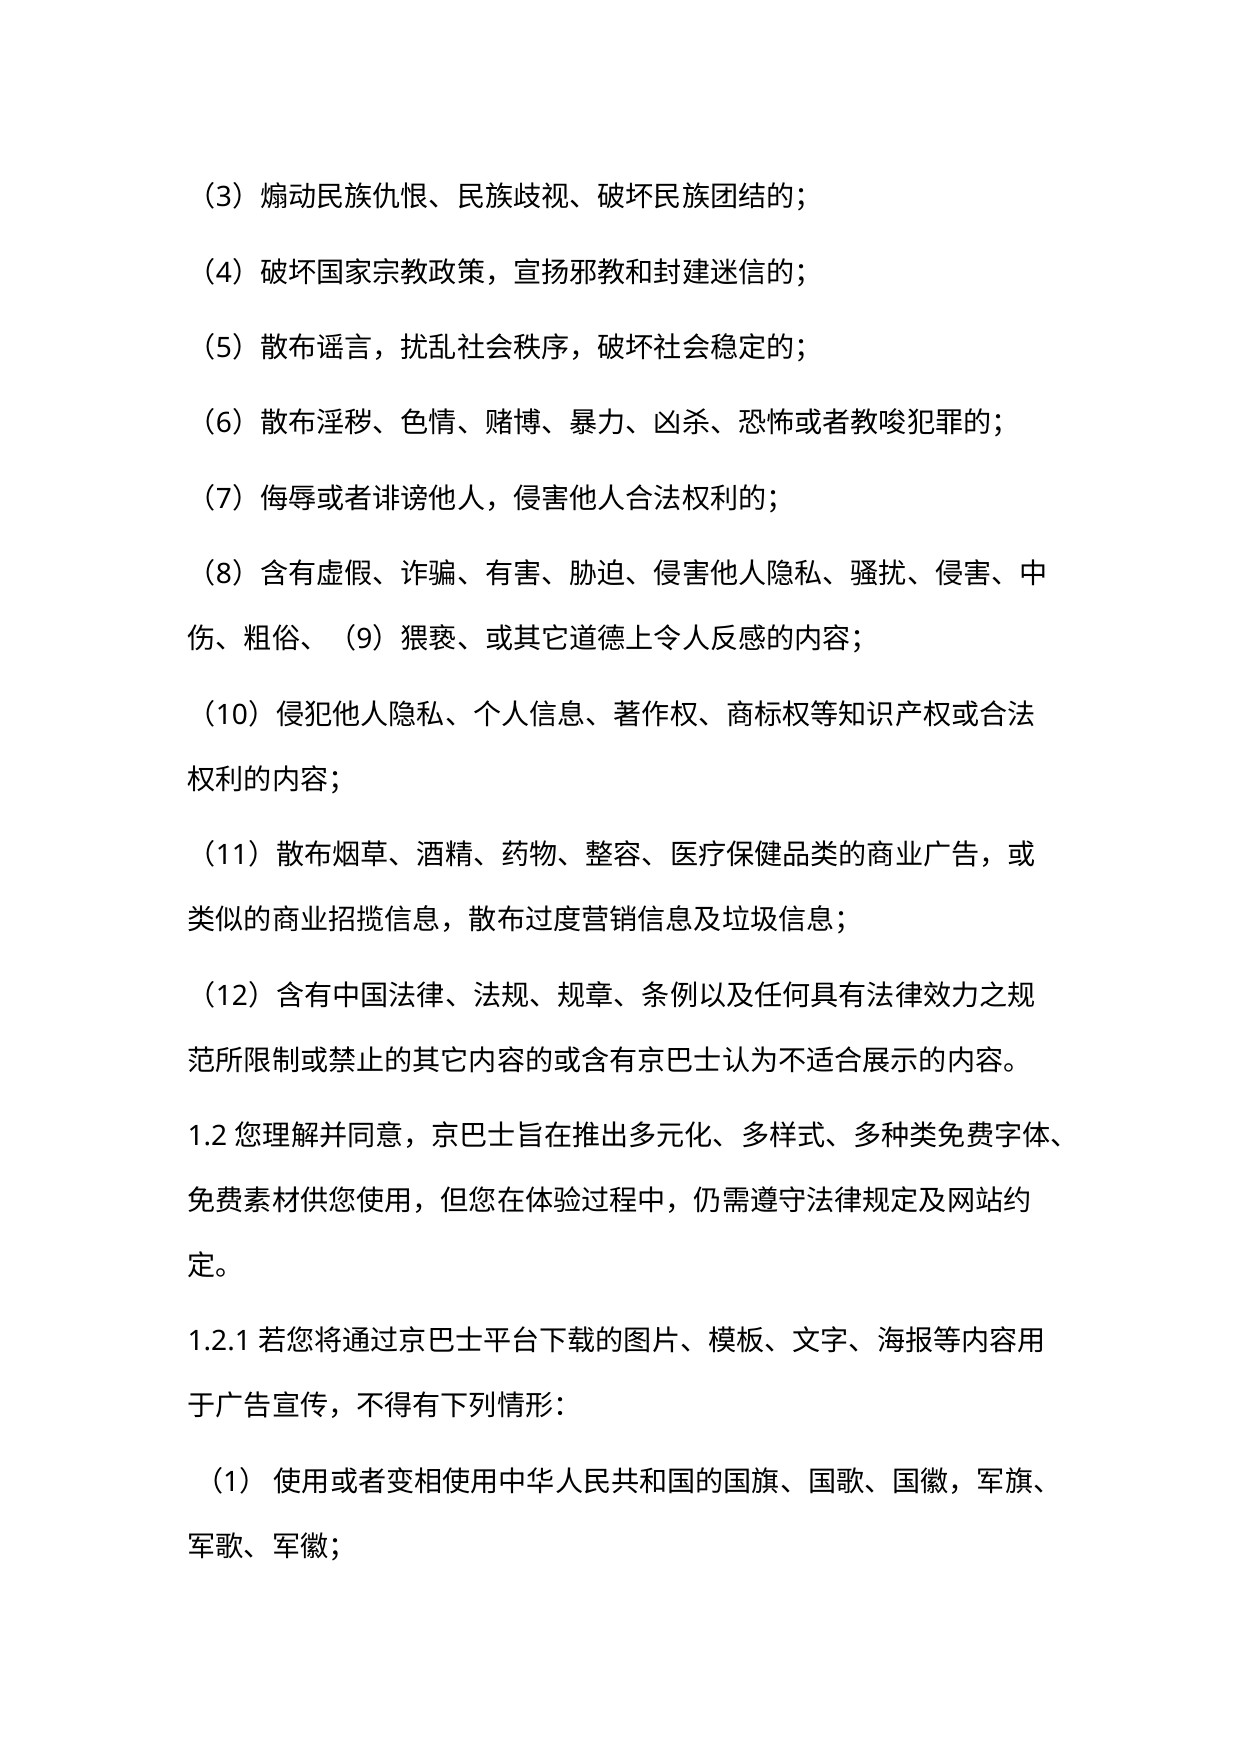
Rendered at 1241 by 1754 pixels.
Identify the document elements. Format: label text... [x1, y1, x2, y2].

text （3）煽动民族仇恨、民族歧视、破坏民族团结的； [187, 162, 1053, 227]
text （10）侵犯他人隐私、个人信息、著作权、商标权等知识产权或合法权利的内容； [187, 679, 1053, 809]
text （4）破坏国家宗教政策，宣扬邪教和封建迷信的； [187, 237, 1053, 302]
text 1.2 您理解并同意，京巴士旨在推出多元化、多样式、多种类免费字体、免费素材供您使用，但您在体验过程中，仍需遵守法律规定及网站约定。 [187, 1101, 1053, 1296]
text （1） 使用或者变相使用中华人民共和国的国旗、国歌、国徽，军旗、军歌、军徽； [187, 1447, 1053, 1577]
text （12）含有中国法律、法规、规章、条例以及任何具有法律效力之规范所限制或禁止的其它内容的或含有京巴士认为不适合展示的内容。 [187, 960, 1053, 1090]
text （5）散布谣言，扰乱社会秩序，破坏社会稳定的； [187, 313, 1053, 378]
text 1.2.1 若您将通过京巴士平台下载的图片、模板、文字、海报等内容用于广告宣传，不得有下列情形： [187, 1306, 1053, 1436]
text （11）散布烟草、酒精、药物、整容、医疗保健品类的商业广告，或类似的商业招揽信息，散布过度营销信息及垃圾信息； [187, 820, 1053, 950]
text （7）侮辱或者诽谤他人，侵害他人合法权利的； [187, 464, 1053, 529]
text （6）散布淫秽、色情、赌博、暴力、凶杀、恐怖或者教唆犯罪的； [187, 388, 1053, 453]
text （8）含有虚假、诈骗、有害、胁迫、侵害他人隐私、骚扰、侵害、中伤、粗俗、（9）猥亵、或其它道德上令人反感的内容； [187, 539, 1053, 669]
